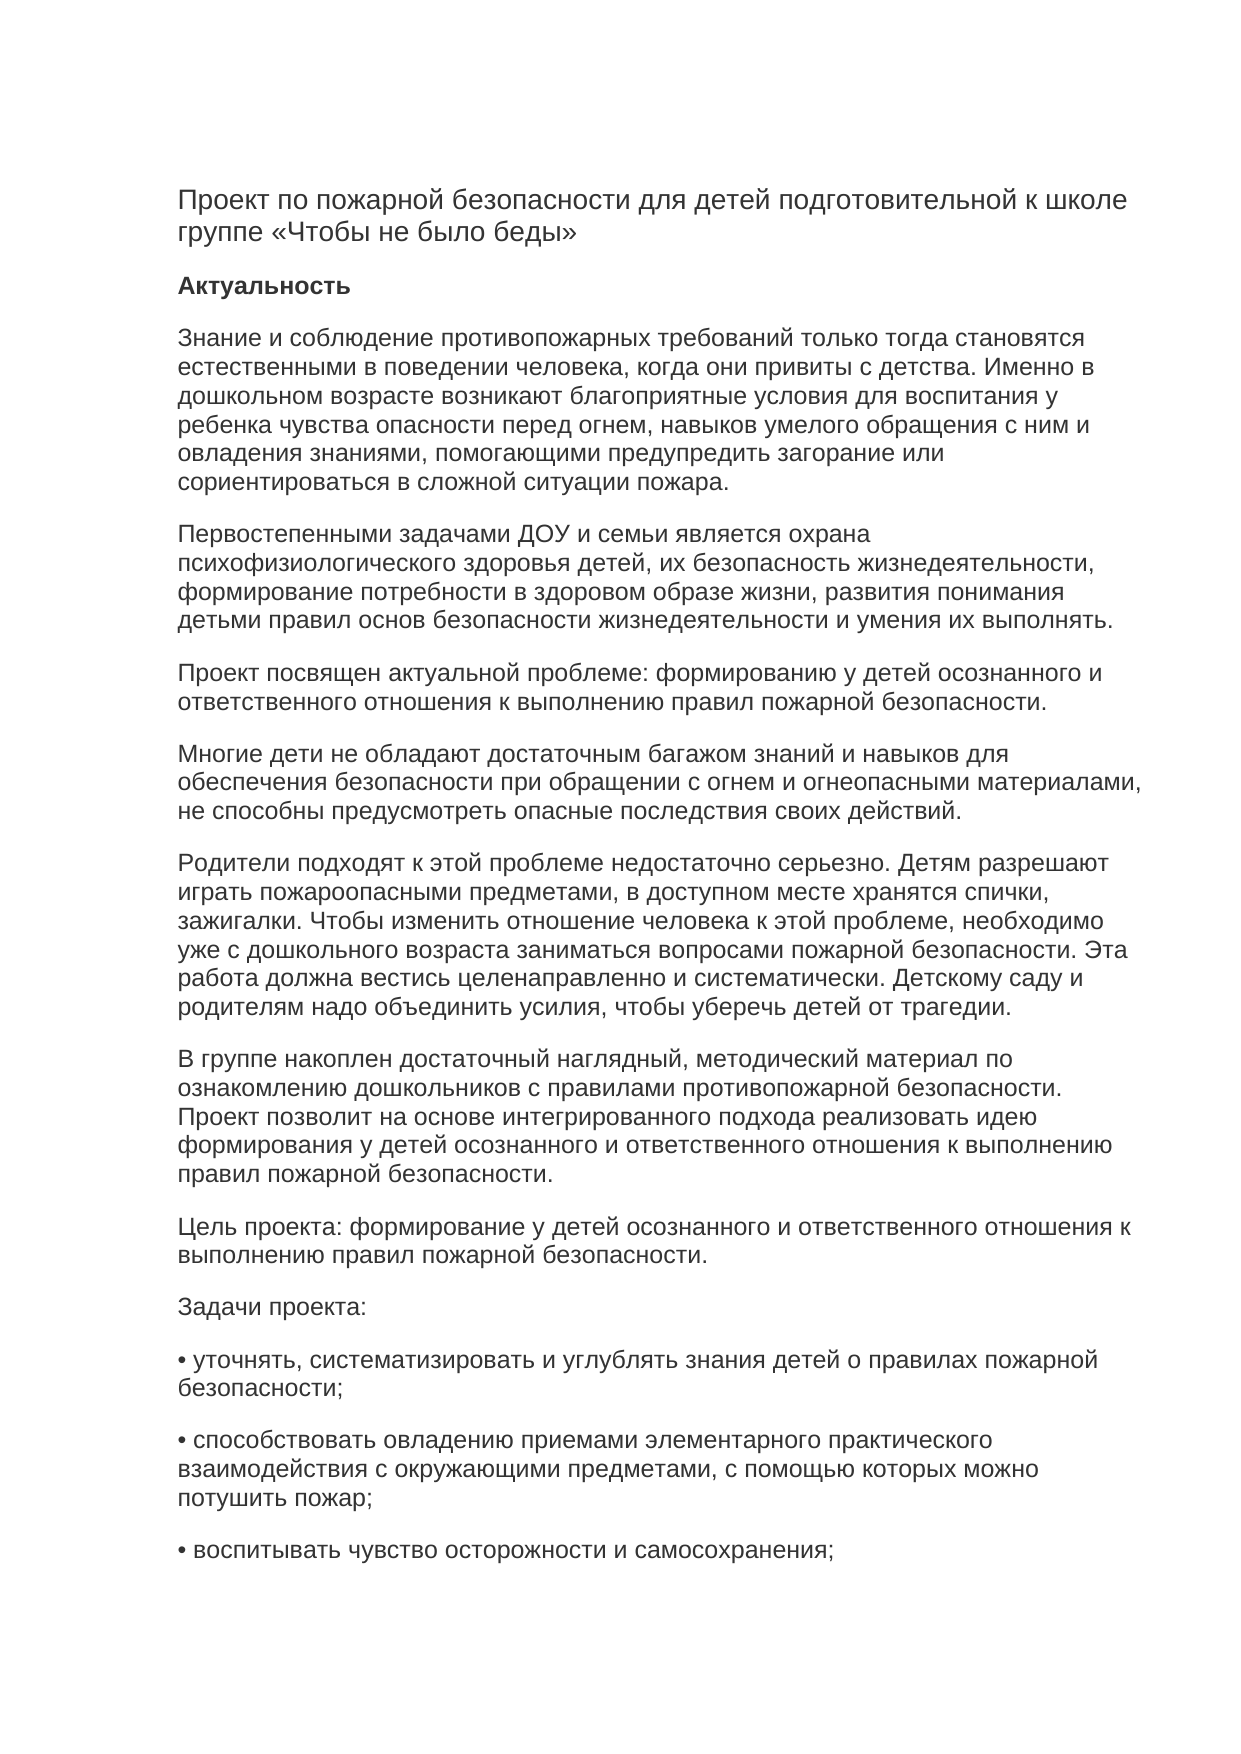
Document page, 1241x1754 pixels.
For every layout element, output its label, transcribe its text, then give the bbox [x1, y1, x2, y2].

text Знание и соблюдение противопожарных требований только тогда становятся естественными в поведении человека, когда они привиты с детства. Именно в дошкольном возрасте возникают благоприятные условия для воспитания у ребенка чувства опасности перед огнем, навыков умелого обращения с ним и овладения знаниями, помогающими предупредить загорание или сориентироваться в сложной ситуации пожара. [177, 323, 1152, 496]
text Проект по пожарной безопасности для детей подготовительной к школе группе «Чтобы не было беды» [177, 183, 1152, 248]
text В группе накоплен достаточный наглядный, методический материал по ознакомлению дошкольников с правилами противопожарной безопасности. Проект позволит на основе интегрированного подхода реализовать идею формирования у детей осознанного и ответственного отношения к выполнению правил пожарной безопасности. [177, 1044, 1152, 1188]
text • воспитывать чувство осторожности и самосохранения; [177, 1535, 1152, 1564]
text • уточнять, систематизировать и углублять знания детей о правилах пожарной безопасности; [177, 1344, 1152, 1402]
text Актуальность [177, 271, 1152, 300]
text Многие дети не обладают достаточным багажом знаний и навыков для обеспечения безопасности при обращении с огнем и огнеопасными материалами, не способны предусмотреть опасные последствия своих действий. [177, 739, 1152, 825]
text Первостепенными задачами ДОУ и семьи является охрана психофизиологического здоровья детей, их безопасность жизнедеятельности, формирование потребности в здоровом образе жизни, развития понимания детьми правил основ безопасности жизнедеятельности и умения их выполнять. [177, 519, 1152, 634]
text • способствовать овладению приемами элементарного практического взаимодействия с окружающими предметами, с помощью которых можно потушить пожар; [177, 1426, 1152, 1512]
text Родители подходят к этой проблеме недостаточно серьезно. Детям разрешают играть пожароопасными предметами, в доступном месте хранятся спички, зажигалки. Чтобы изменить отношение человека к этой проблеме, необходимо уже с дошкольного возраста заниматься вопросами пожарной безопасности. Эта работа должна вестись целенаправленно и систематически. Детскому саду и родителям надо объединить усилия, чтобы уберечь детей от трагедии. [177, 848, 1152, 1021]
text Проект посвящен актуальной проблеме: формированию у детей осознанного и ответственного отношения к выполнению правил пожарной безопасности. [177, 658, 1152, 715]
text Цель проекта: формирование у детей осознанного и ответственного отношения к выполнению правил пожарной безопасности. [177, 1211, 1152, 1269]
text Задачи проекта: [177, 1292, 1152, 1321]
